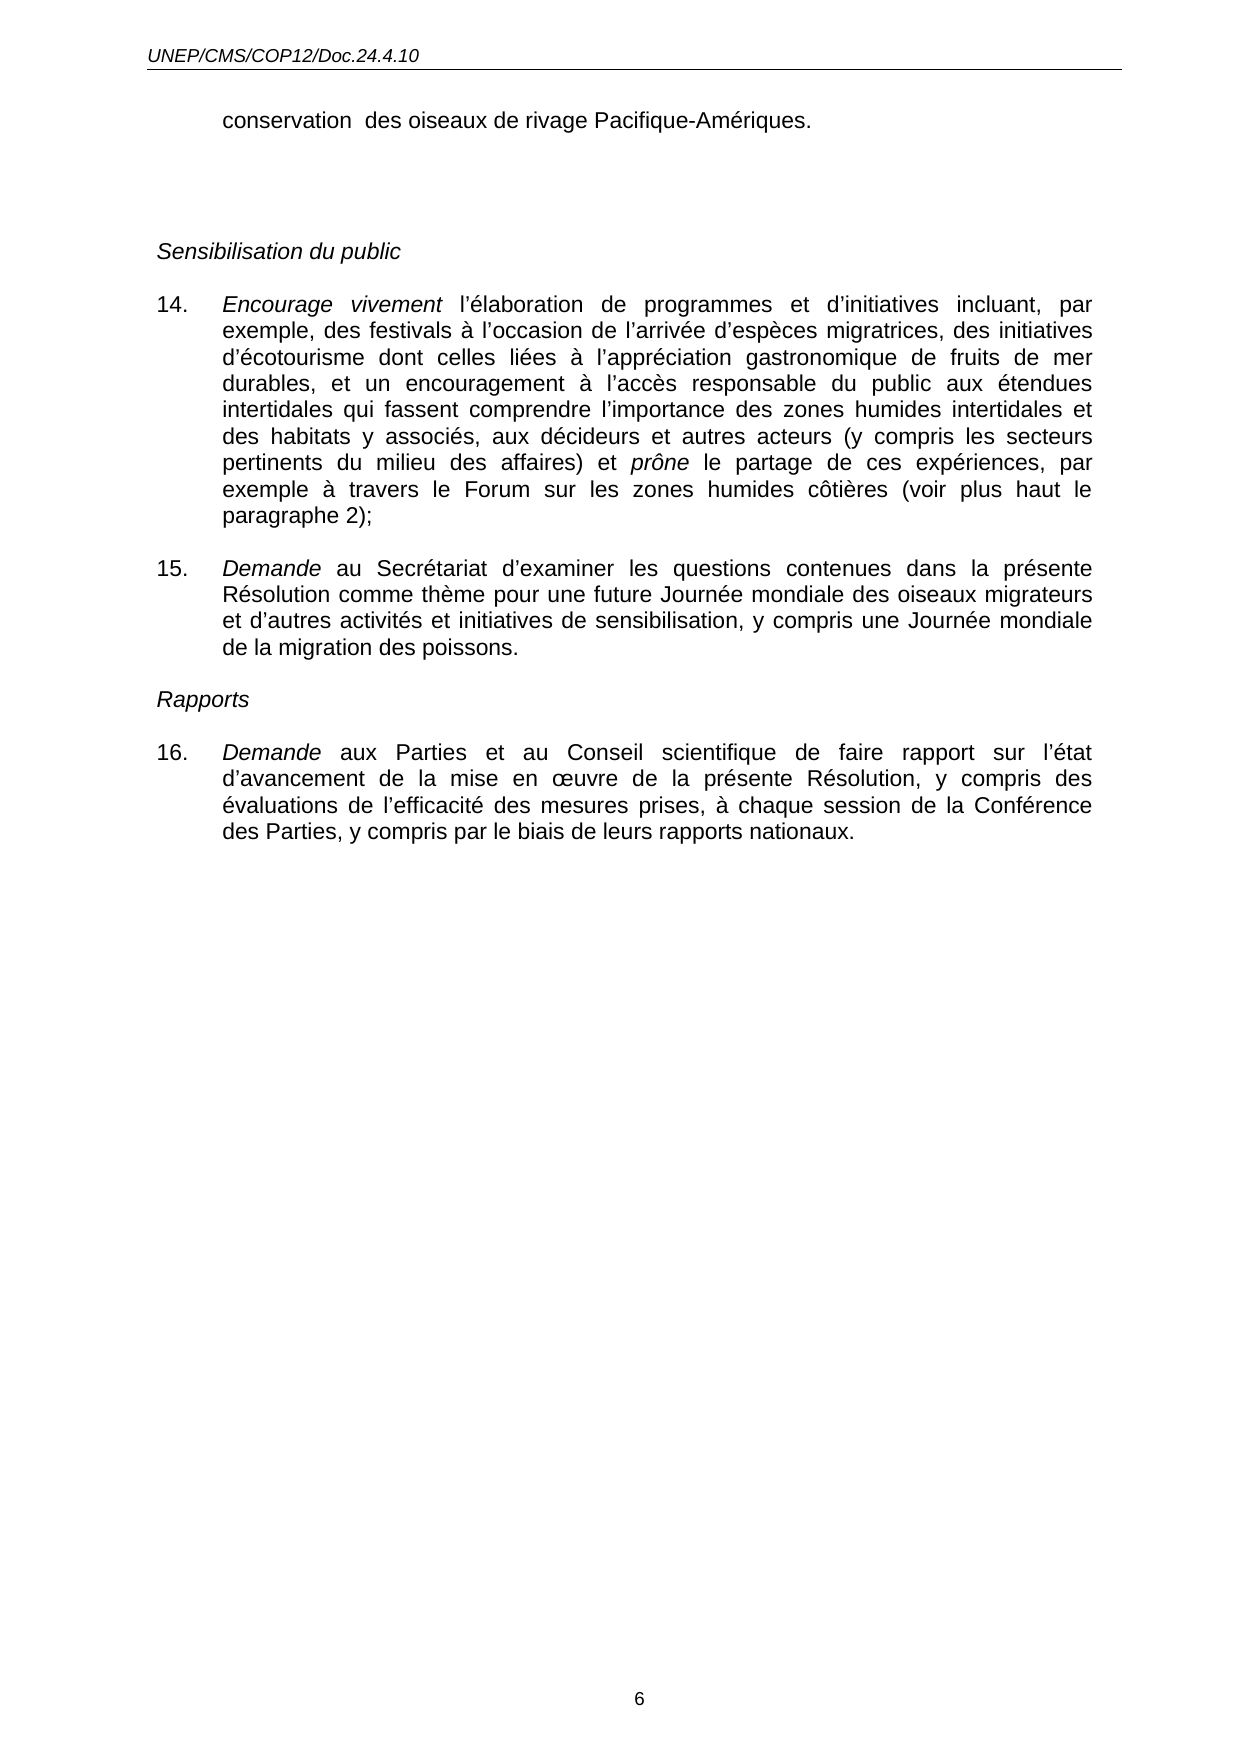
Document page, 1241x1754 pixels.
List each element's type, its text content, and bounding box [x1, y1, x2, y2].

text Rapports [156, 685, 1093, 713]
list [156, 107, 1093, 133]
list Encourage vivement l’élaboration de programmes et d’initiatives incluant, par exemple, des festivals à l’occasion de l’arrivée d’espèces migratrices, des initiatives d’écotourisme dont celles liées à l’appréciation gastronomique de fruits de mer durables, et un encouragement à l’accès responsable du public aux étendues intertidales qui fassent comprendre l’importance des zones humides intertidales et des habitats y associés, aux décideurs et autres acteurs (y compris les secteurs pertinents du milieu des affaires) et prône le partage de ces expériences, par exemple à travers le Forum sur les zones humides côtières (voir plus haut le paragraphe 2); [156, 289, 1093, 528]
list Demande aux Parties et au Conseil scientifique de faire rapport sur l’état d’avancement de la mise en œuvre de la présente Résolution, y compris des évaluations de l’efficacité des mesures prises, à chaque session de la Conférence des Parties, y compris par le biais de leurs rapports nationaux. [156, 737, 1093, 844]
text Sensibilisation du public [156, 237, 1093, 265]
list Demande au Secrétariat d’examiner les questions contenues dans la présente Résolution comme thème pour une future Journée mondiale des oiseaux migrateurs et d’autres activités et initiatives de sensibilisation, y compris une Journée mondiale de la migration des poissons. [156, 553, 1093, 660]
